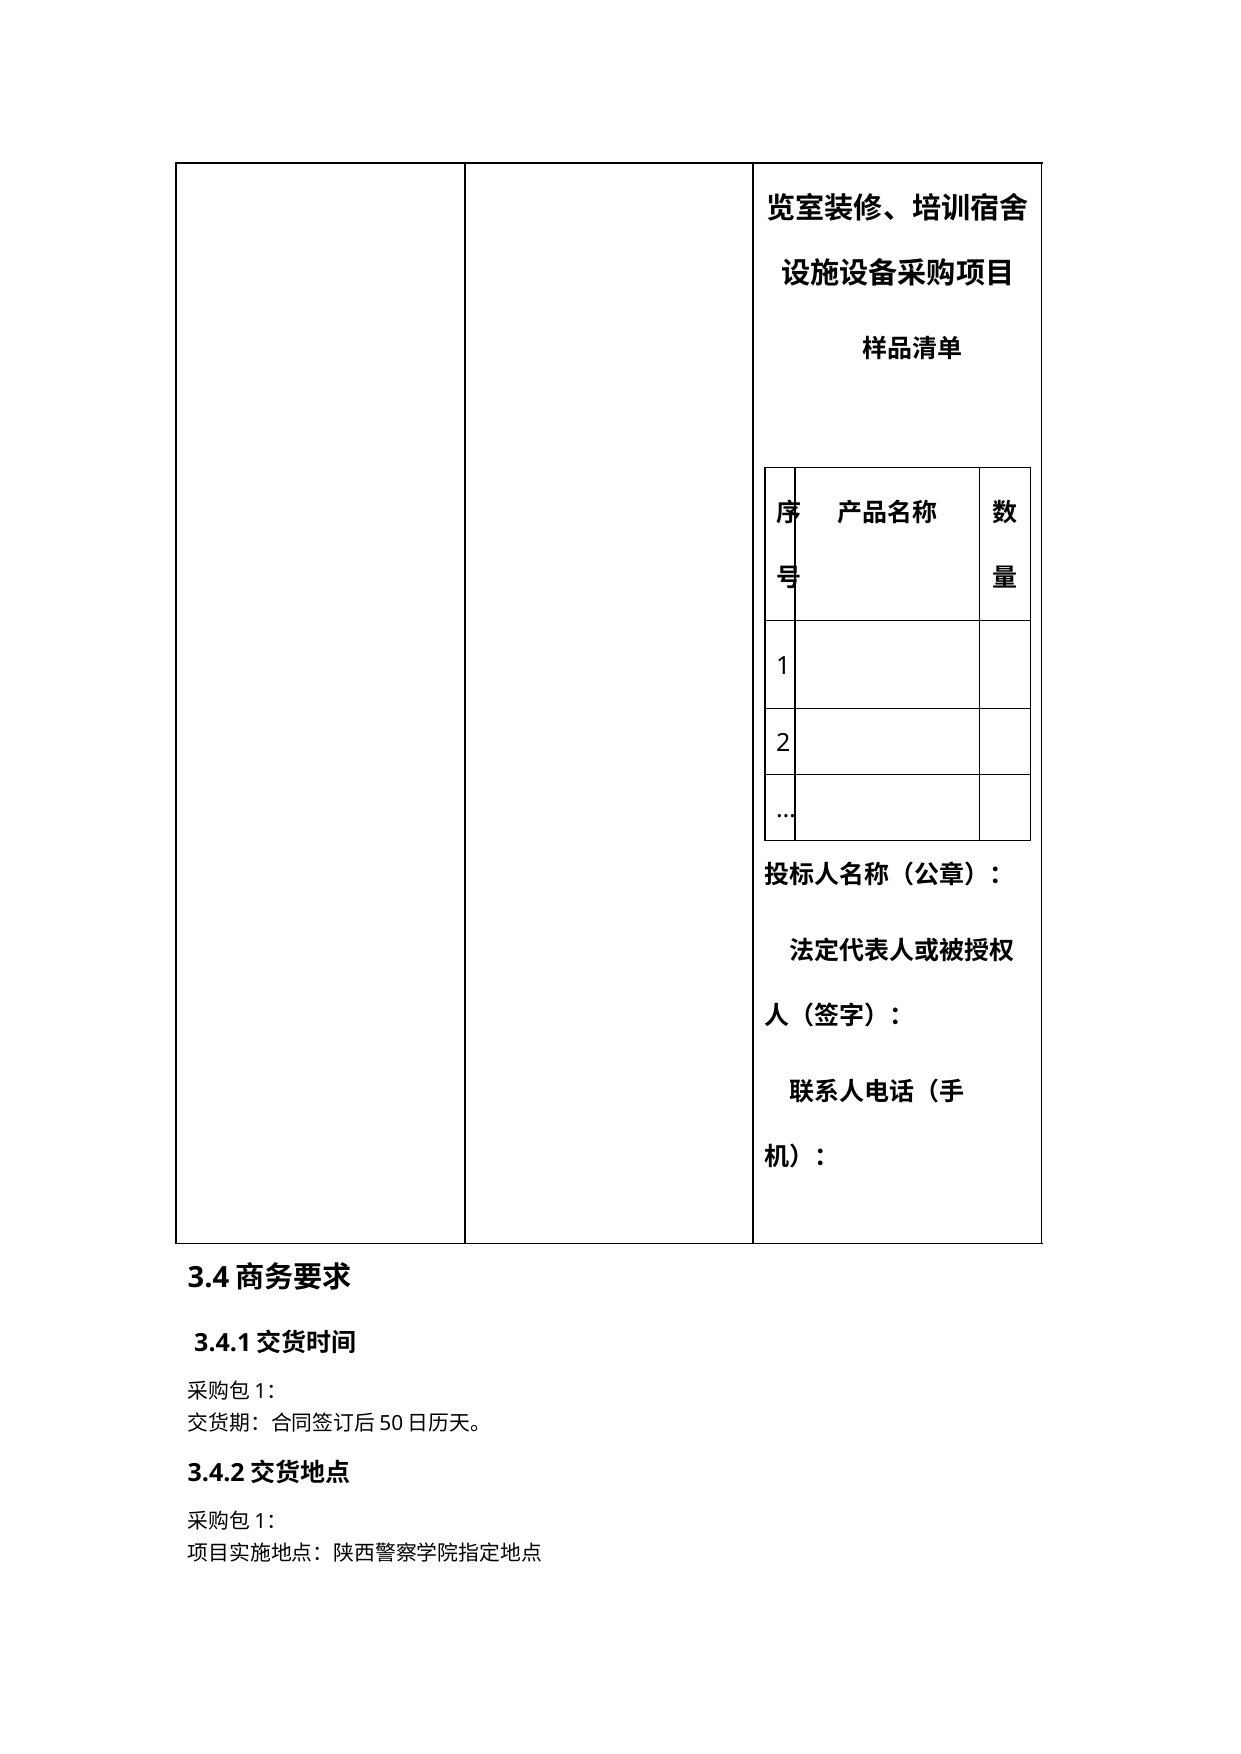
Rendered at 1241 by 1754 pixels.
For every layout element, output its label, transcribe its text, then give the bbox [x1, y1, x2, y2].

text 3.4.2交货地点 [187, 1439, 1053, 1504]
text 采购包1： [187, 1374, 1053, 1407]
table_cell [466, 164, 752, 1242]
text 项目实施地点：陕西警察学院指定地点 [187, 1537, 1053, 1569]
text 3.4商务要求 [187, 1244, 1053, 1309]
text 3.4.1交货时间 [187, 1309, 1053, 1374]
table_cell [754, 164, 1041, 1242]
table_cell 1 [177, 164, 464, 1242]
text 采购包1： [187, 1504, 1053, 1537]
text 交货期：合同签订后50日历天。 [187, 1407, 1053, 1439]
